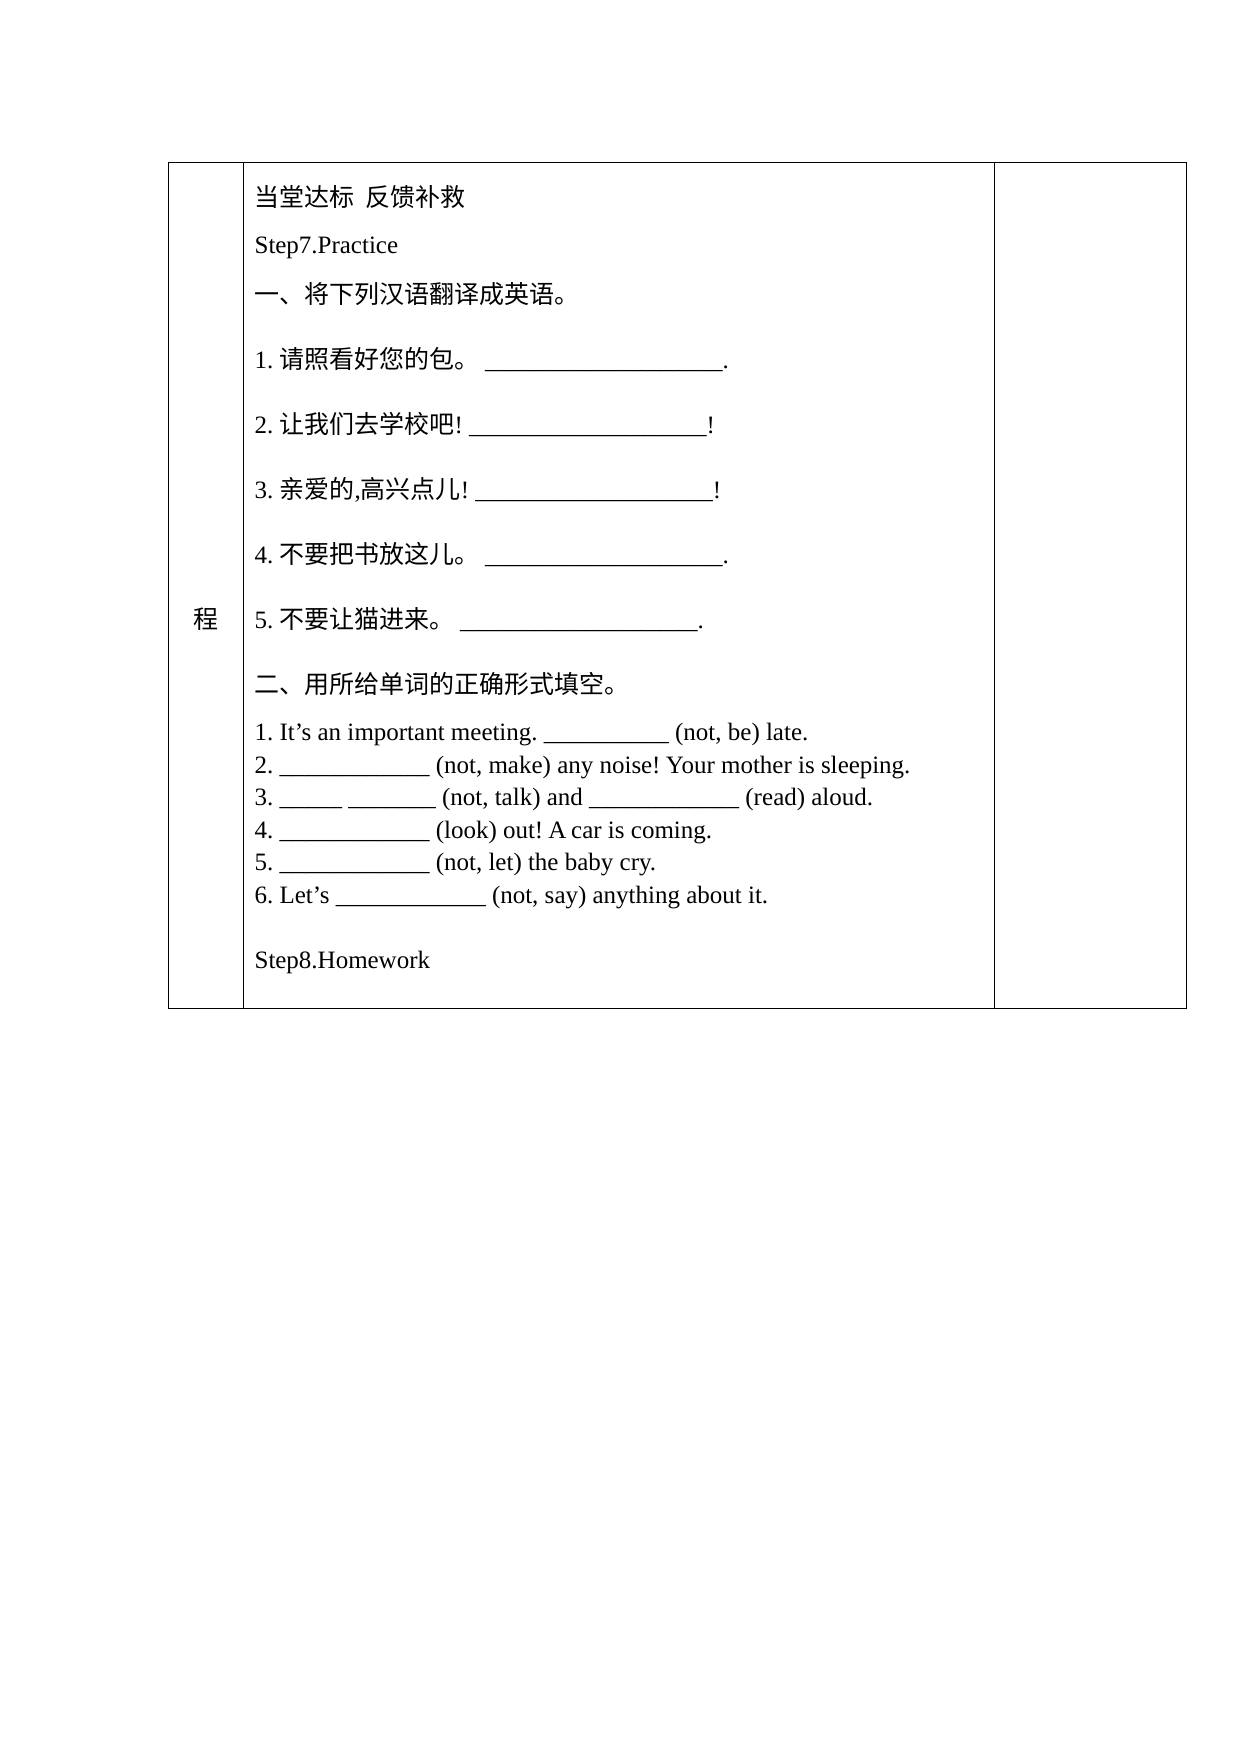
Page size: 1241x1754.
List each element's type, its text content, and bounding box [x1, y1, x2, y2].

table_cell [244, 163, 994, 1008]
table_cell 教 学 流 程 [169, 163, 243, 1008]
table_cell [995, 163, 1186, 1008]
